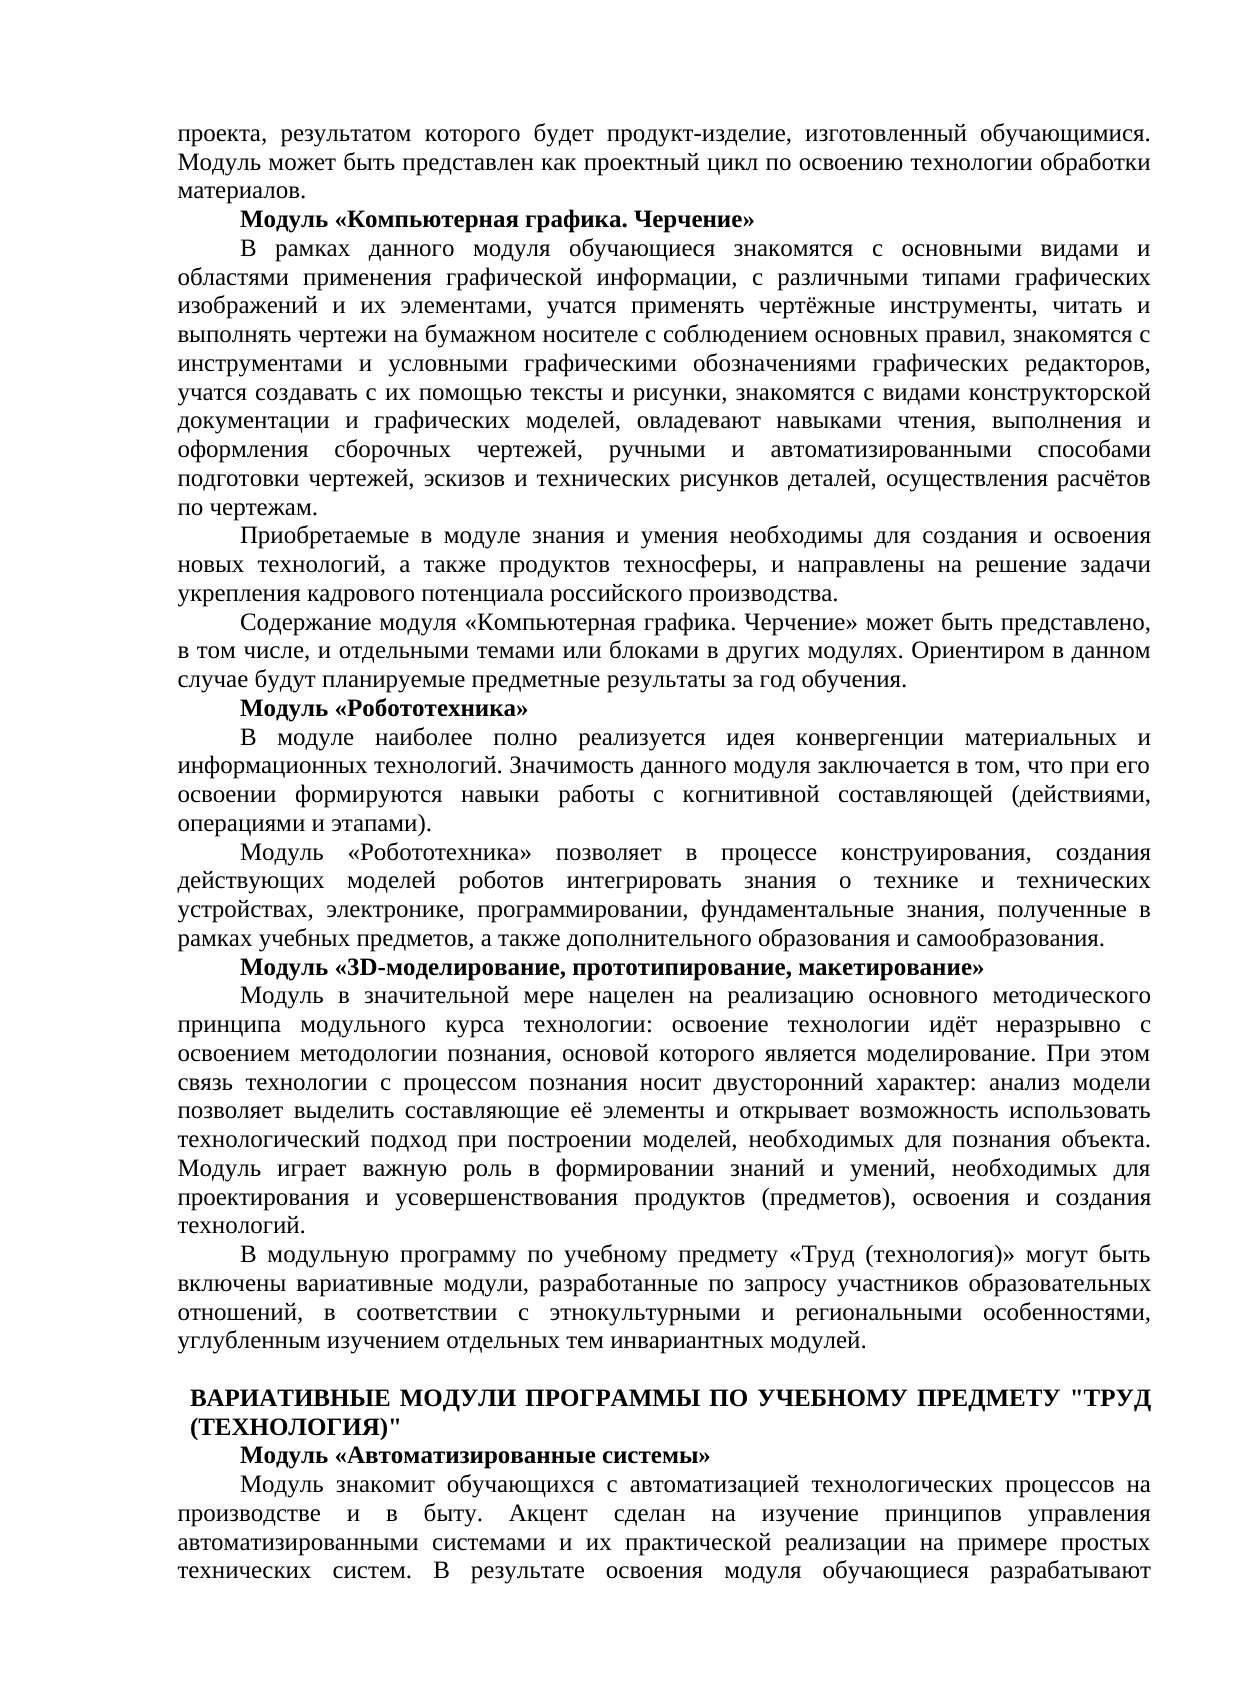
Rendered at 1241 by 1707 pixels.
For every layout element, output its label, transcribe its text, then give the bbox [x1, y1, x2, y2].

text ВАРИАТИВНЫЕ МОДУЛИ ПРОГРАММЫ ПО УЧЕБНОМУ ПРЕДМЕТУ "ТРУД (ТЕХНОЛОГИЯ)" [190, 1383, 1152, 1441]
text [177, 1469, 1152, 1584]
text В рамках данного модуля обучающиеся знакомятся с основными видами и областями применения графической информации, с различными типами графических изображений и их элементами, учатся применять чертёжные инструменты, читать и выполнять чертежи на бумажном носителе с соблюдением основных правил, знакомятся с инструментами и условными графическими обозначениями графических редакторов, учатся создавать с их помощью тексты и рисунки, знакомятся с видами конструкторской документации и графических моделей, овладевают навыками чтения, выполнения и оформления сборочных чертежей, ручными и автоматизированными способами подготовки чертежей, эскизов и технических рисунков деталей, осуществления расчётов по чертежам. [177, 233, 1152, 521]
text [177, 118, 1152, 204]
text Содержание модуля «Компьютерная графика. Черчение» может быть представлено, в том числе, и отдельными темами или блоками в других модулях. Ориентиром в данном случае будут планируемые предметные результаты за год обучения. [177, 607, 1152, 693]
text Приобретаемые в модуле знания и умения необходимы для создания и освоения новых технологий, а также продуктов техносферы, и направлены на решение задачи укрепления кадрового потенциала российского производства. [177, 521, 1152, 607]
text В модульную программу по учебному предмету «Труд (технология)» могут быть включены вариативные модули, разработанные по запросу участников образовательных отношений, в соответствии с этнокультурными и региональными особенностями, углубленным изучением отдельных тем инвариантных модулей. [177, 1239, 1152, 1354]
text В модуле наиболее полно реализуется идея конвергенции материальных и информационных технологий. Значимость данного модуля заключается в том, что при его освоении формируются навыки работы с когнитивной составляющей (действиями, операциями и этапами). [177, 722, 1152, 837]
text Модуль «Робототехника» [177, 693, 1152, 722]
text Модуль в значительной мере нацелен на реализацию основного методического принципа модульного курса технологии: освоение технологии идёт неразрывно с освоением методологии познания, основой которого является моделирование. При этом связь технологии с процессом познания носит двусторонний характер: анализ модели позволяет выделить составляющие её элементы и открывает возможность использовать технологический подход при построении моделей, необходимых для познания объекта. Модуль играет важную роль в формировании знаний и умений, необходимых для проектирования и усовершенствования продуктов (предметов), освоения и создания технологий. [177, 981, 1152, 1239]
text Модуль «Робототехника» позволяет в процессе конструирования, создания действующих моделей роботов интегрировать знания о технике и технических устройствах, электронике, программировании, фундаментальные знания, полученные в рамках учебных предметов, а также дополнительного образования и самообразования. [177, 837, 1152, 952]
text Модуль «3D-моделирование, прототипирование, макетирование» [177, 952, 1152, 981]
text Модуль «Автоматизированные системы» [177, 1441, 1152, 1469]
text Модуль «Компьютерная графика. Черчение» [177, 204, 1152, 233]
